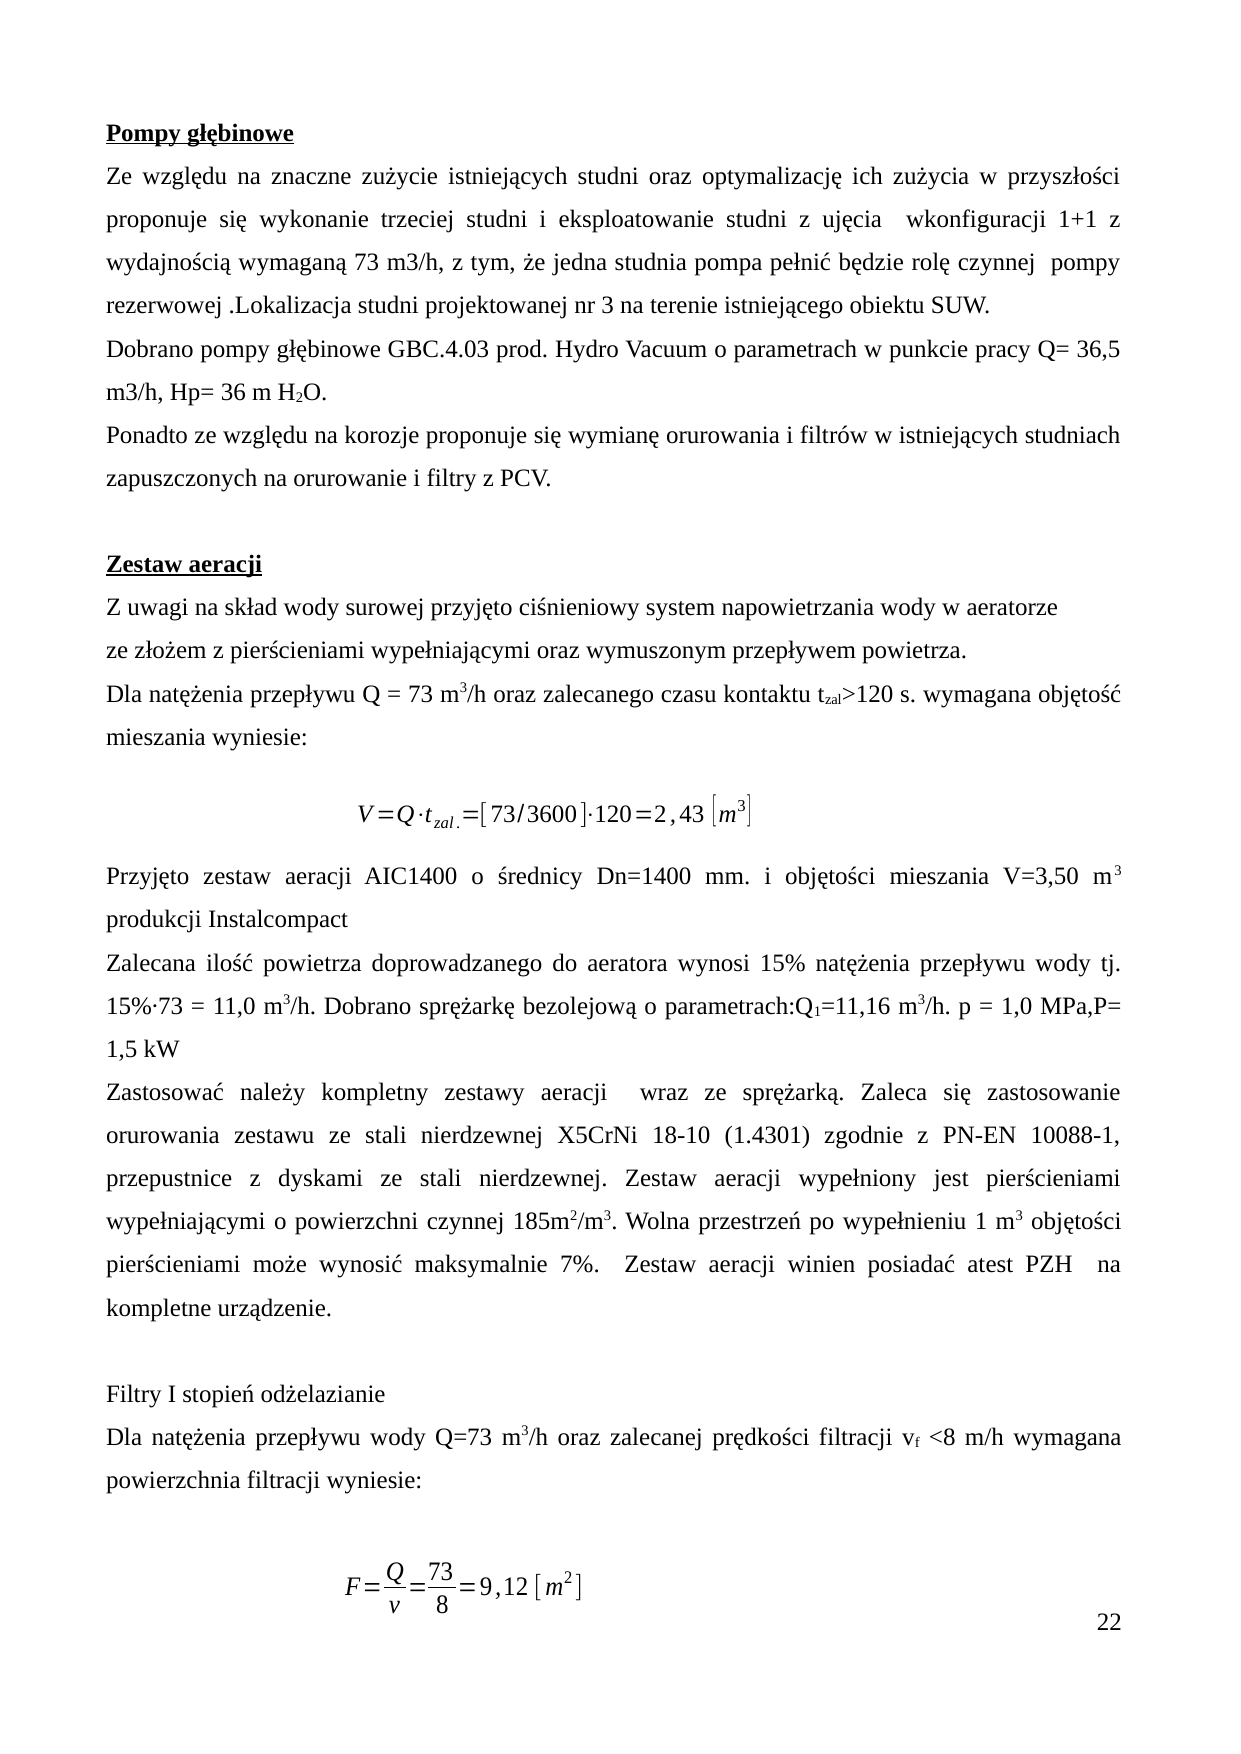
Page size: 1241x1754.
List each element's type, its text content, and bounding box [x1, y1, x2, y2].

text Filtry I stopień odżelazianie [106, 1379, 1121, 1408]
text Dla natężenia przepływu wody Q=73 m3/h oraz zalecanej prędkości filtracji vf <8 m/h wymagana powierzchnia filtracji wyniesie: [106, 1422, 1121, 1494]
text Ponadto ze względu na korozje proponuje się wymianę orurowania i filtrów w istniejących studniach zapuszczonych na orurowanie i filtry z PCV. [106, 420, 1121, 492]
text Pompy głębinowe [106, 118, 1121, 147]
text Z uwagi na skład wody surowej przyjęto ciśnieniowy system napowietrzania wody w aeratorze ze złożem z pierścieniami wypełniającymi oraz wymuszonym przepływem powietrza. [106, 592, 1121, 664]
text Zastosować należy kompletny zestawy aeracji wraz ze sprężarką. Zaleca się zastosowanie orurowania zestawu ze stali nierdzewnej X5CrNi 18-10 (1.4301) zgodnie z PN-EN 10088-1, przepustnice z dyskami ze stali nierdzewnej. Zestaw aeracji wypełniony jest pierścieniami wypełniającymi o powierzchni czynnej 185m2/m3. Wolna przestrzeń po wypełnieniu 1 m3 objętości pierścieniami może wynosić maksymalnie 7%. Zestaw aeracji winien posiadać atest PZH na kompletne urządzenie. [106, 1077, 1121, 1321]
text Ze względu na znaczne zużycie istniejących studni oraz optymalizację ich zużycia w przyszłości proponuje się wykonanie trzeciej studni i eksploatowanie studni z ujęcia wkonfiguracji 1+1 z wydajnością wymaganą 73 m3/h, z tym, że jedna studnia pompa pełnić będzie rolę czynnej pompy rezerwowej .Lokalizacja studni projektowanej nr 3 na terenie istniejącego obiektu SUW. [106, 161, 1121, 319]
text Zestaw aeracji [106, 549, 1121, 578]
text Dla natężenia przepływu Q = 73 m3/h oraz zalecanego czasu kontaktu tzal>120 s. wymagana objętość mieszania wyniesie: [106, 679, 1121, 751]
text Zalecana ilość powietrza doprowadzanego do aeratora wynosi 15% natężenia przepływu wody tj. 15%∙73 = 11,0 m3/h. Dobrano sprężarkę bezolejową o parametrach:Q1=11,16 m3/h. p = 1,0 MPa,P= 1,5 kW [106, 948, 1121, 1063]
text Przyjęto zestaw aeracji AIC1400 o średnicy Dn=1400 mm. i objętości mieszania V=3,50 m3 produkcji Instalcompact [106, 808, 1121, 933]
text Dobrano pompy głębinowe GBC.4.03 prod. Hydro Vacuum o parametrach w punkcie pracy Q= 36,5 m3/h, Hp= 36 m H2O. [106, 334, 1121, 406]
